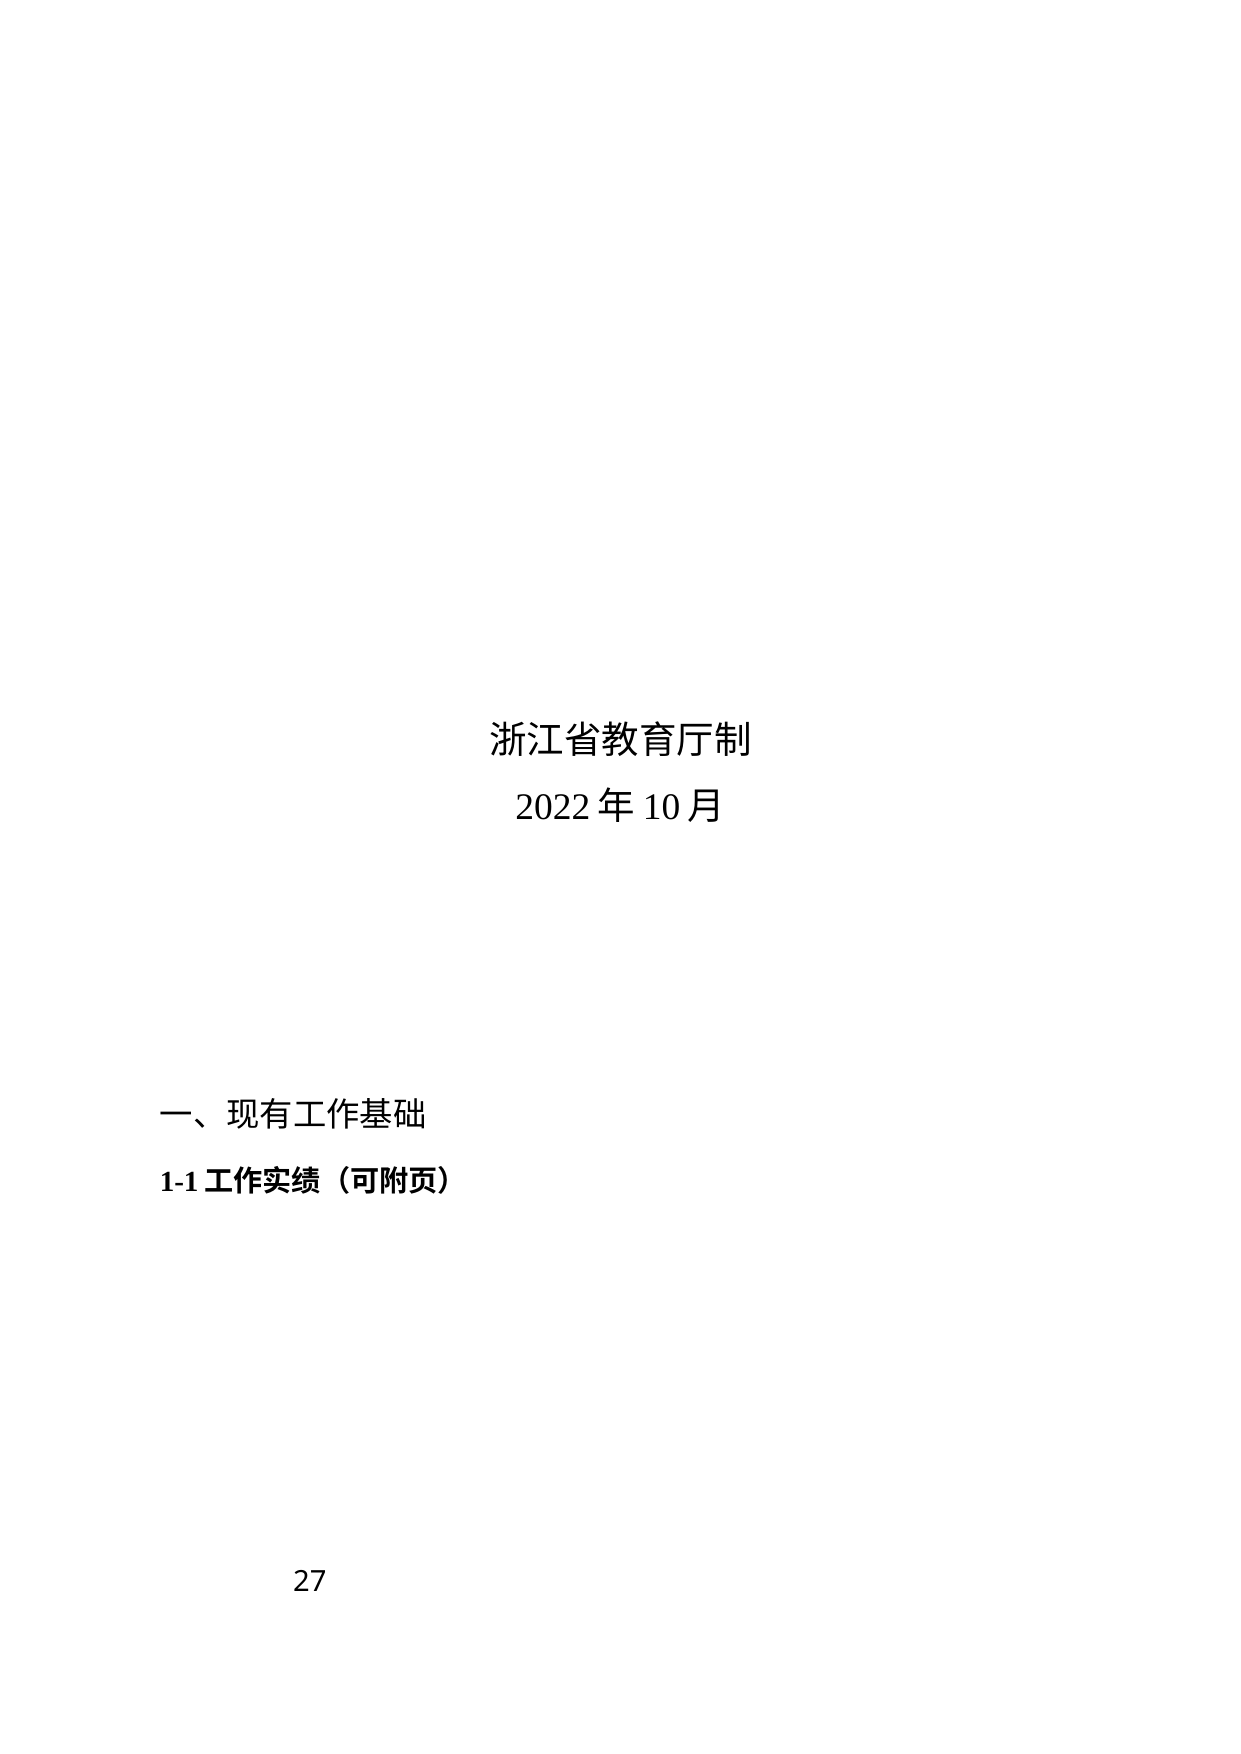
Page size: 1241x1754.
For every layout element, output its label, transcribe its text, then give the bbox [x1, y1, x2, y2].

text 浙江省教育厅制 [159, 704, 1081, 770]
text 2022年10月 [159, 770, 1081, 836]
text 1-1工作实绩（可附页） [159, 1145, 1081, 1211]
text 一、现有工作基础 [159, 1079, 1081, 1145]
